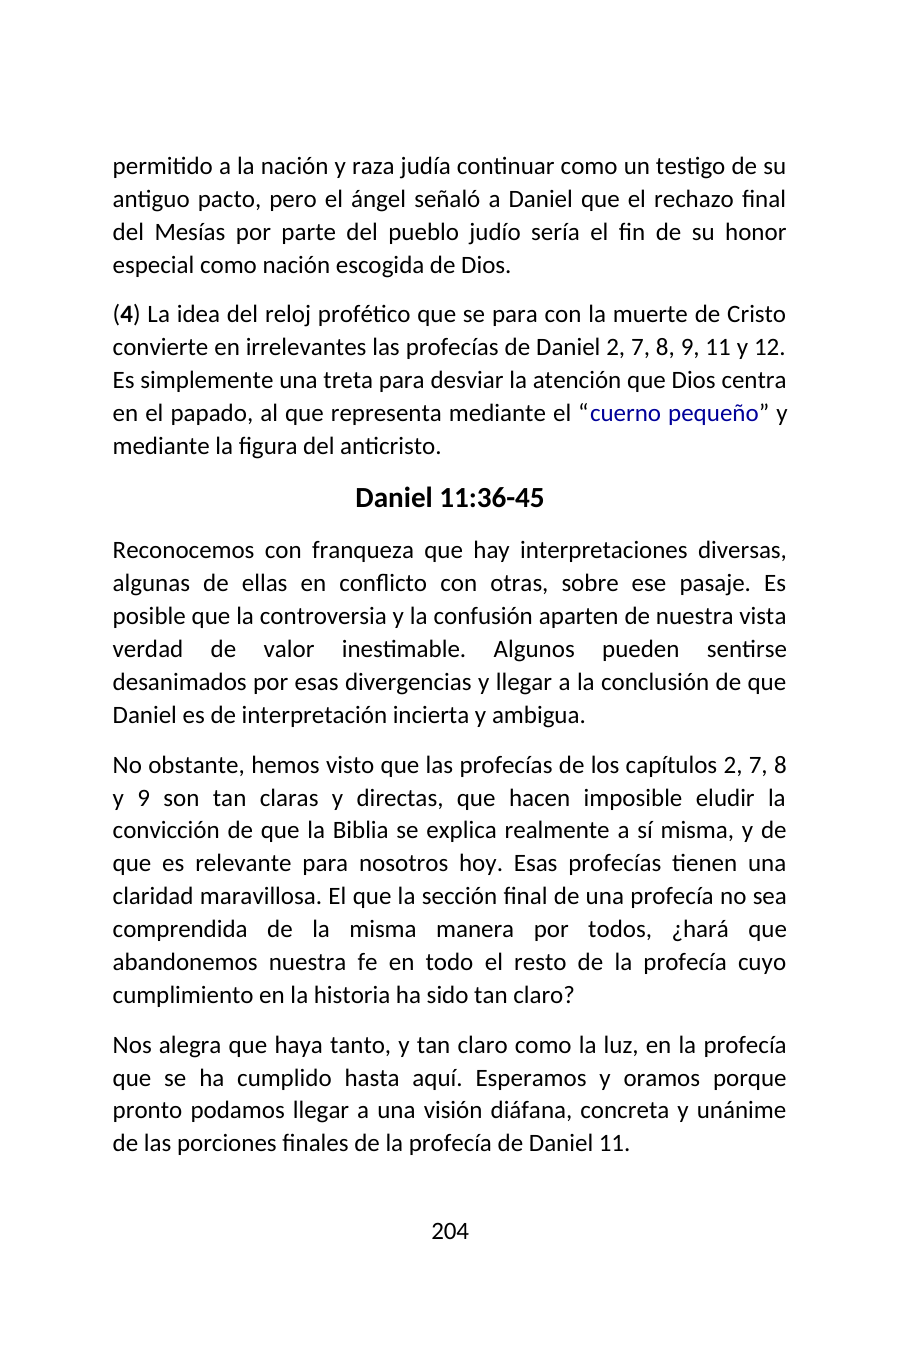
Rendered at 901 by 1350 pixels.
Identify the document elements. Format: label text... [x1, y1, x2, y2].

text No obstante, hemos visto que las profecías de los capítulos 2, 7, 8 y 9 son tan claras y directas, que hacen imposible eludir la convicción de que la Biblia se explica realmente a sí misma, y de que es relevante para nosotros hoy. Esas profecías tienen una claridad maravillosa. El que la sección final de una profecía no sea comprendida de la misma manera por todos, ¿hará que abandonemos nuestra fe en todo el resto de la profecía cuyo cumplimiento en la historia ha sido tan claro? [112, 749, 788, 1010]
text Reconocemos con franqueza que hay interpretaciones diversas, algunas de ellas en conflicto con otras, sobre ese pasaje. Es posible que la controversia y la confusión aparten de nuestra vista verdad de valor inestimable. Algunos pueden sentirse desanimados por esas divergencias y llegar a la conclusión de que Daniel es de interpretación incierta y ambigua. [112, 535, 788, 730]
text Nos alegra que haya tanto, y tan claro como la luz, en la profecía que se ha cumplido hasta aquí. Esperamos y oramos porque pronto podamos llegar a una visión diáfana, concreta y unánime de las porciones finales de la profecía de Daniel 11. [112, 1029, 788, 1158]
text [112, 150, 788, 279]
text Daniel 11:36-45 [112, 479, 788, 515]
text (4) La idea del reloj profético que se para con la muerte de Cristo convierte en irrelevantes las profecías de Daniel 2, 7, 8, 9, 11 y 12. Es simplemente una treta para desviar la atención que Dios centra en el papado, al que representa mediante el “cuerno pequeño” y mediante la figura del anticristo. [112, 298, 788, 461]
